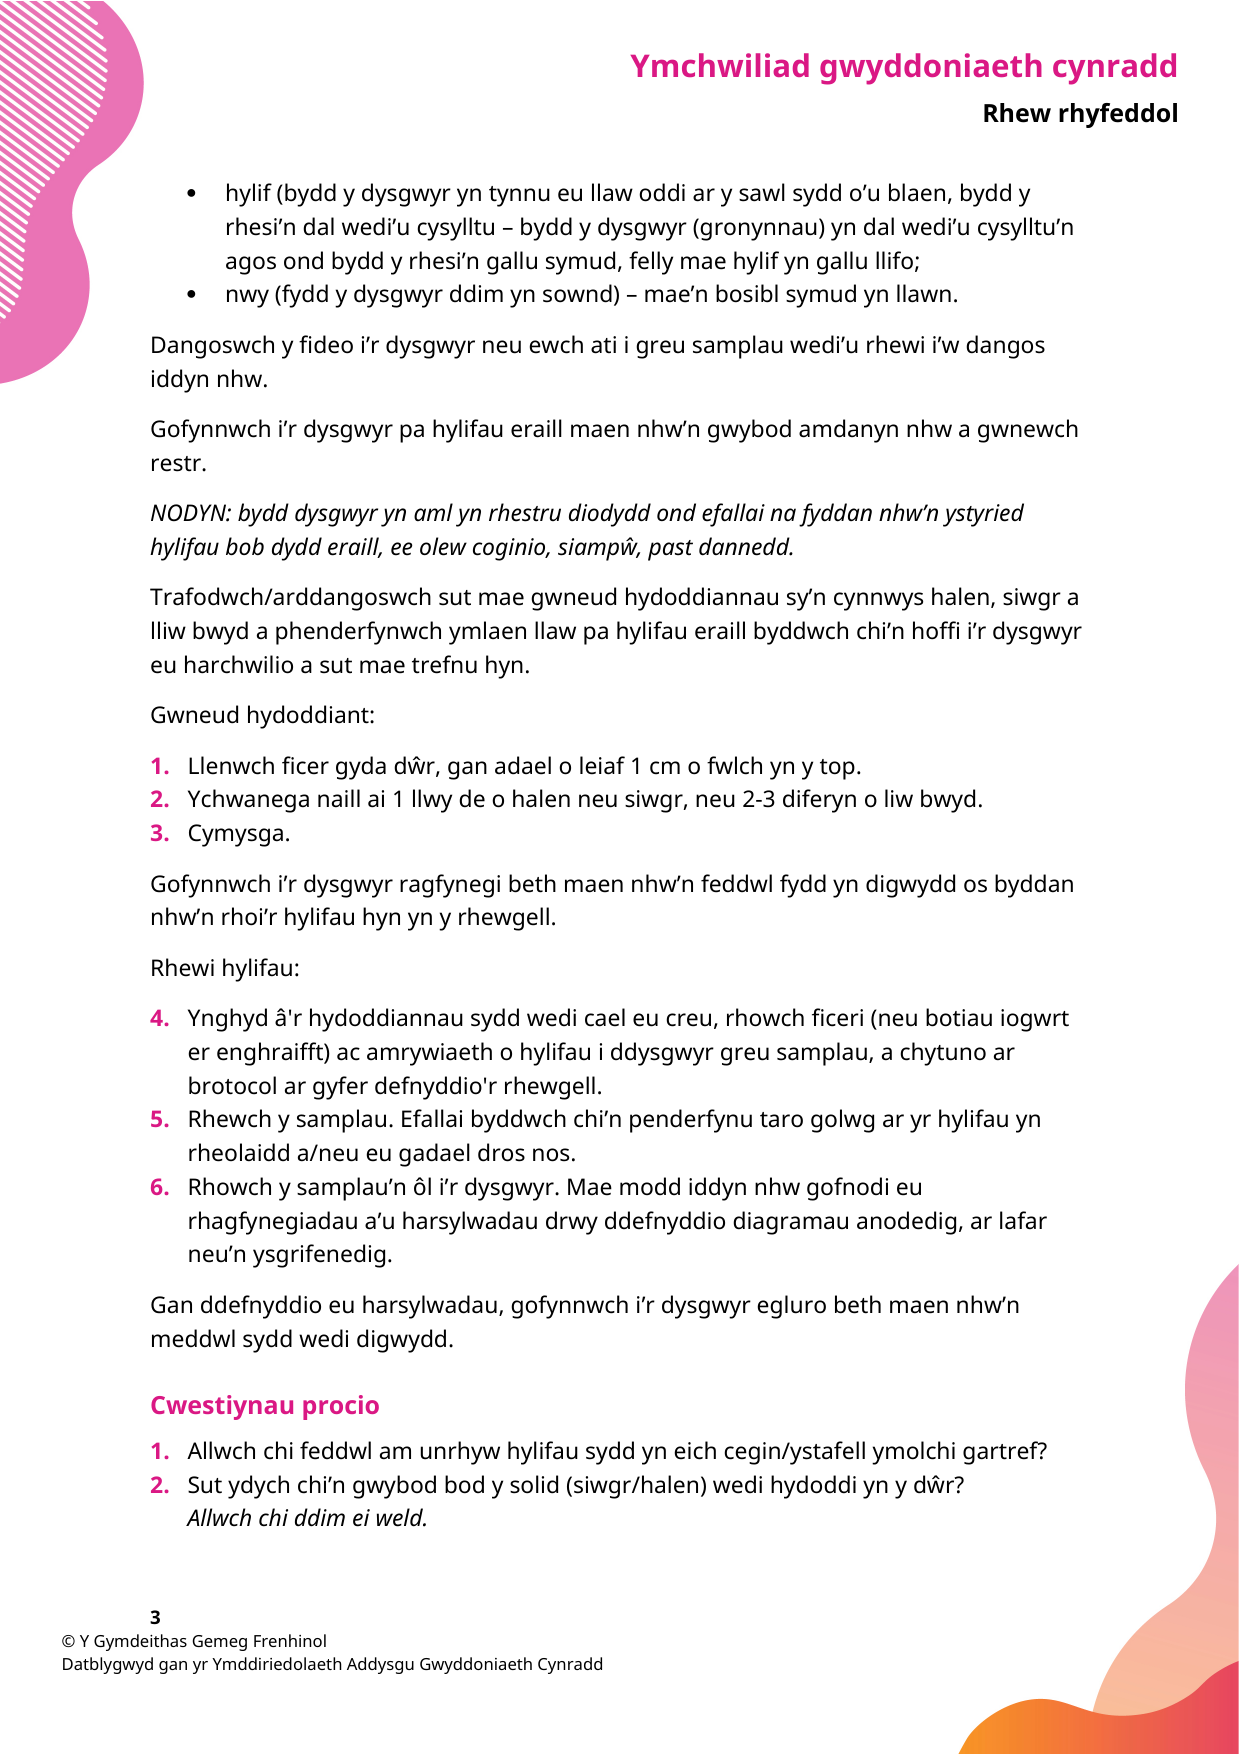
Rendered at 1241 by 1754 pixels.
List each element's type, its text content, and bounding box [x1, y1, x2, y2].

picture [0, 1, 1239, 1754]
text Dangoswch y fideo i’r dysgwyr neu ewch ati i greu samplau wedi’u rhewi i’w dangos iddyn nhw. [150, 329, 1090, 394]
text Gwneud hydoddiant: [150, 699, 1090, 731]
list Sut ydych chi’n gwybod bod y solid (siwgr/halen) wedi hydoddi yn y dŵr? [150, 1468, 1090, 1500]
list Rhowch y samplau’n ôl i’r dysgwyr. Mae modd iddyn nhw gofnodi eu rhagfynegiadau a’u harsylwadau drwy ddefnyddio diagramau anodedig, ar lafar neu’n ysgrifenedig. [150, 1171, 1090, 1270]
subtitle Cwestiynau procio [150, 1388, 1090, 1422]
list hylif (bydd y dysgwyr yn tynnu eu llaw oddi ar y sawl sydd o’u blaen, bydd y rhesi’n dal wedi’u cysylltu – bydd y dysgwyr (gronynnau) yn dal wedi’u cysylltu’n agos ond bydd y rhesi’n gallu symud, felly mae hylif yn gallu llifo; [187, 177, 1090, 276]
list Cymysga. [150, 817, 1090, 848]
list Allwch chi feddwl am unrhyw hylifau sydd yn eich cegin/ystafell ymolchi gartref? [150, 1435, 1090, 1466]
list Llenwch ficer gyda dŵr, gan adael o leiaf 1 cm o fwlch yn y top. [150, 750, 1090, 781]
text Gan ddefnyddio eu harsylwadau, gofynnwch i’r dysgwyr egluro beth maen nhw’n meddwl sydd wedi digwydd. [150, 1289, 1090, 1354]
list Ynghyd â'r hydoddiannau sydd wedi cael eu creu, rhowch ficeri (neu botiau iogwrt er enghraifft) ac amrywiaeth o hylifau i ddysgwyr greu samplau, a chytuno ar brotocol ar gyfer defnyddio'r rhewgell. [150, 1002, 1090, 1101]
text NODYN: bydd dysgwyr yn aml yn rhestru diodydd ond efallai na fyddan nhw’n ystyried hylifau bob dydd eraill, ee olew coginio, siampŵ, past dannedd. [150, 497, 1090, 562]
list Rhewch y samplau. Efallai byddwch chi’n penderfynu taro golwg ar yr hylifau yn rheolaidd a/neu eu gadael dros nos. [150, 1103, 1090, 1168]
list Allwch chi ddim ei weld. [187, 1502, 1090, 1533]
text Gofynnwch i’r dysgwyr ragfynegi beth maen nhw’n feddwl fydd yn digwydd os byddan nhw’n rhoi’r hylifau hyn yn y rhewgell. [150, 868, 1090, 933]
text Gofynnwch i’r dysgwyr pa hylifau eraill maen nhw’n gwybod amdanyn nhw a gwnewch restr. [150, 413, 1090, 478]
text Rhewi hylifau: [150, 952, 1090, 983]
text Trafodwch/arddangoswch sut mae gwneud hydoddiannau sy’n cynnwys halen, siwgr a lliw bwyd a phenderfynwch ymlaen llaw pa hylifau eraill byddwch chi’n hoffi i’r dysgwyr eu harchwilio a sut mae trefnu hyn. [150, 581, 1090, 680]
list Ychwanega naill ai 1 llwy de o halen neu siwgr, neu 2-3 diferyn o liw bwyd. [150, 783, 1090, 815]
list nwy (fydd y dysgwyr ddim yn sownd) – mae’n bosibl symud yn llawn. [187, 278, 1090, 310]
